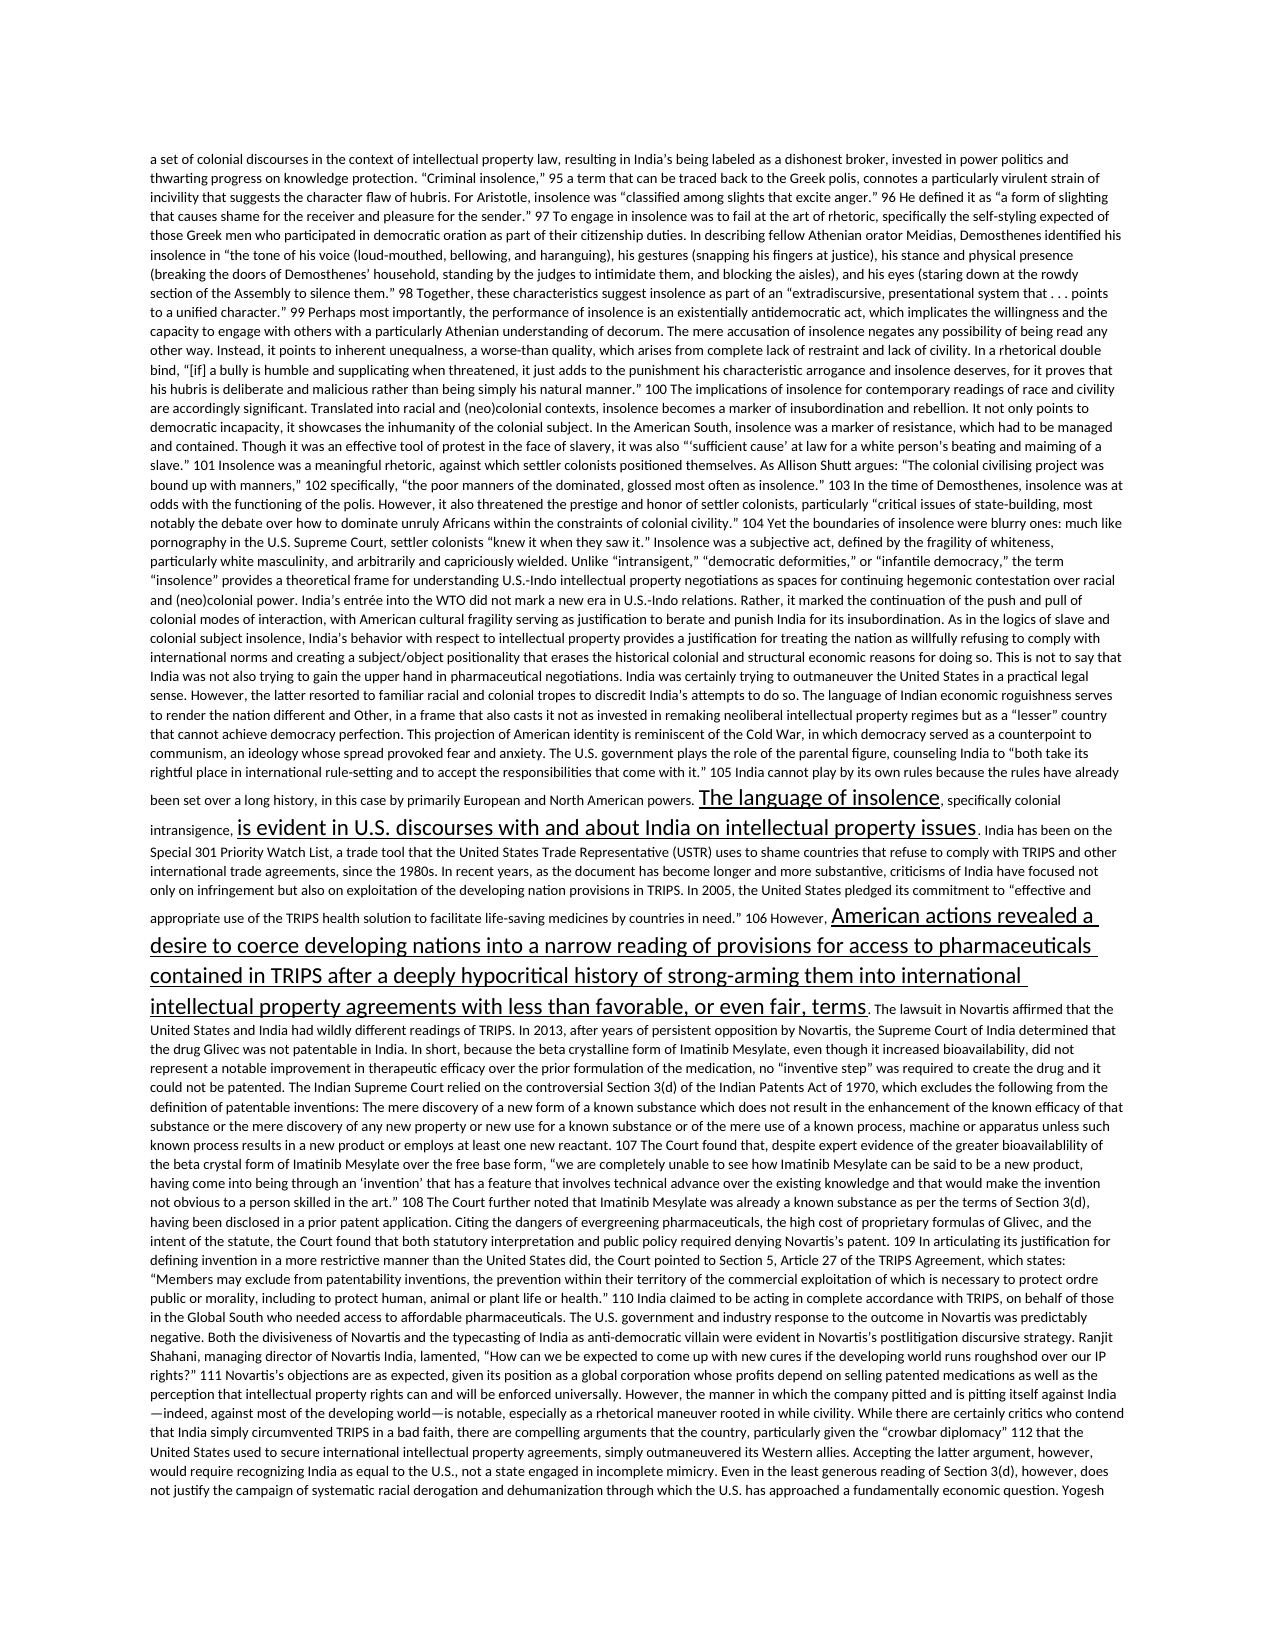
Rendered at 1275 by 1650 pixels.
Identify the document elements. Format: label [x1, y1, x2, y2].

text [150, 150, 1125, 1499]
